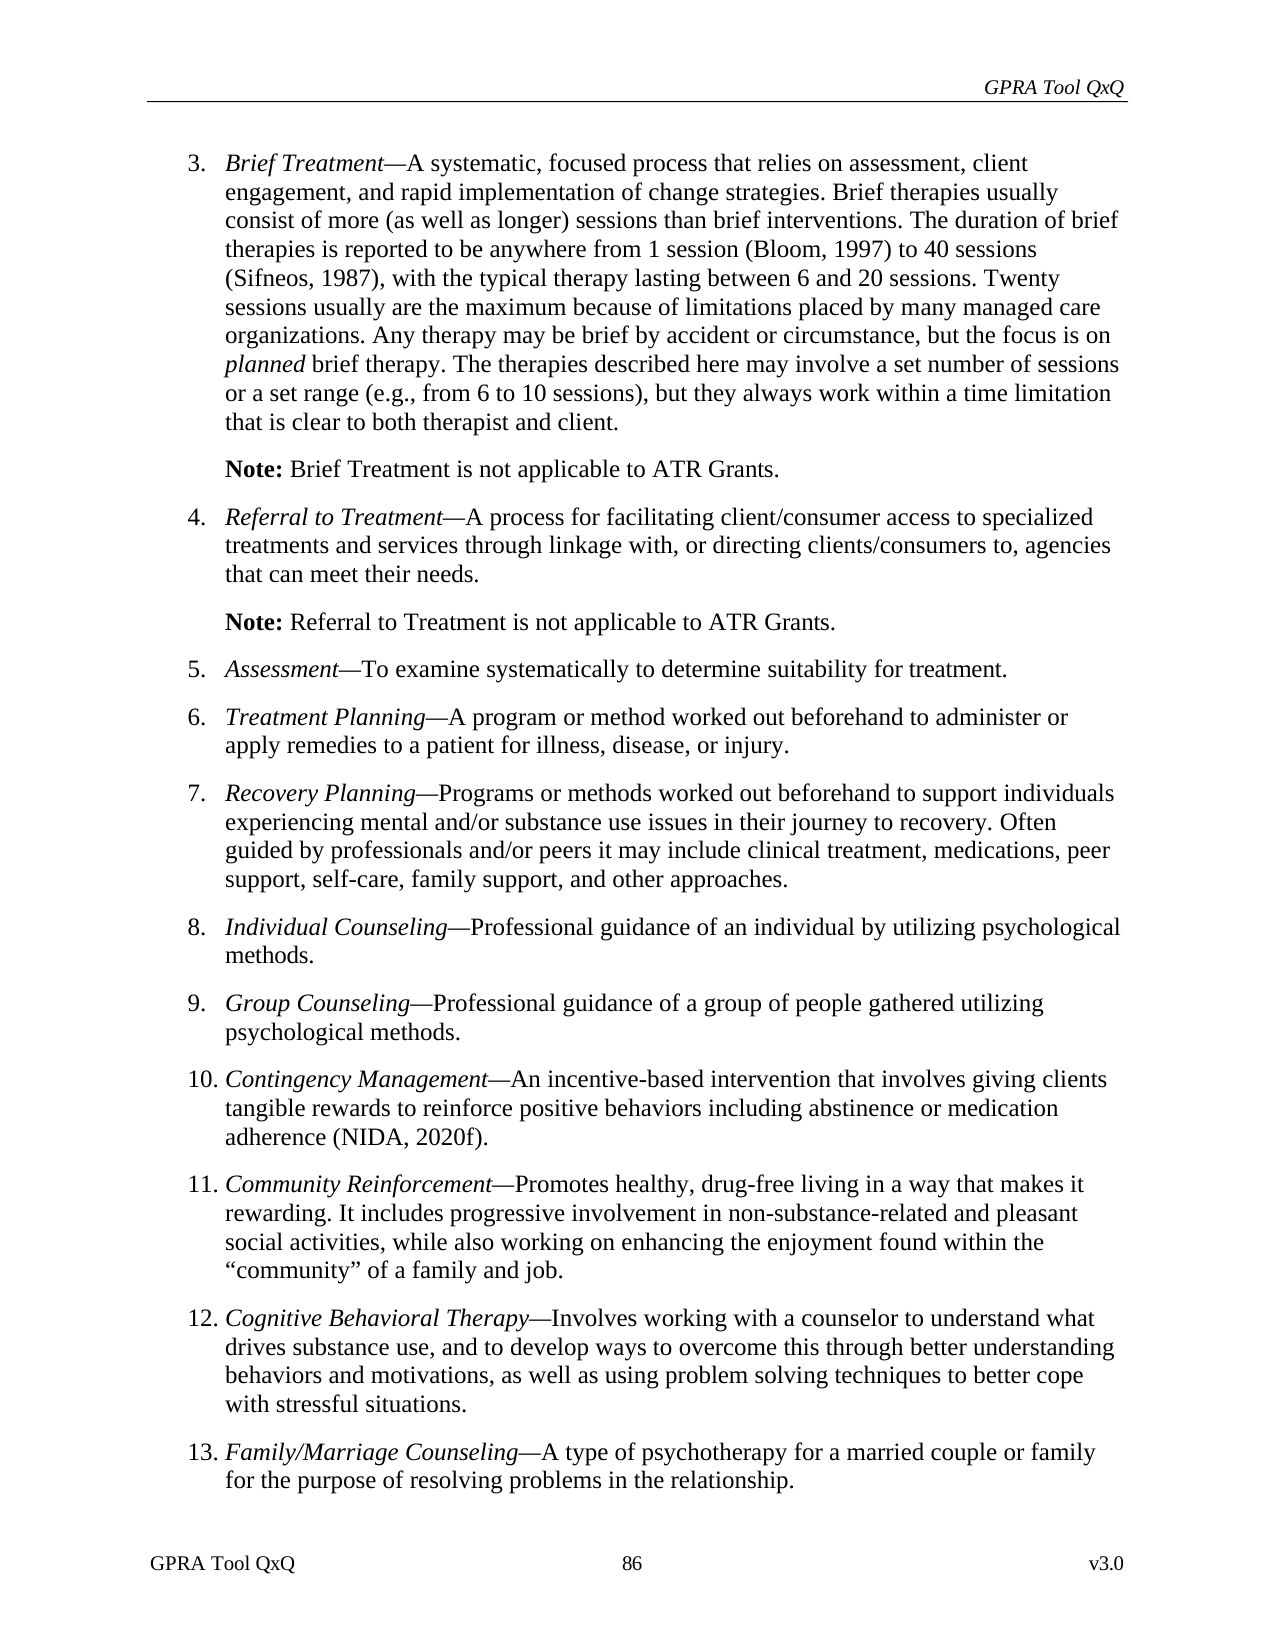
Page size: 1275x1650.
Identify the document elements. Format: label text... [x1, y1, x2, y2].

text Note: Brief Treatment is not applicable to ATR Grants. [225, 454, 1156, 483]
list Brief Treatment—A systematic, focused process that relies on assessment, client engagement, and rapid implementation of change strategies. Brief therapies usually consist of more (as well as longer) sessions than brief interventions. The duration of brief therapies is reported to be anywhere from 1 session (Bloom, 1997) to 40 sessions (Sifneos, 1987), with the typical therapy lasting between 6 and 20 sessions. Twenty sessions usually are the maximum because of limitations placed by many managed care organizations. Any therapy may be brief by accident or circumstance, but the focus is on planned brief therapy. The therapies described here may involve a set number of sessions or a set range (e.g., from 6 to 10 sessions), but they always work within a time limitation that is clear to both therapist and client. [187, 148, 1119, 436]
list Family/Marriage Counseling—A type of psychotherapy for a married couple or family for the purpose of resolving problems in the relationship. [187, 1437, 1096, 1494]
list Assessment—To examine systematically to determine suitability for treatment. [187, 654, 1156, 683]
list Referral to Treatment—A process for facilitating client/consumer access to specialized treatments and services through linkage with, or directing clients/consumers to, agencies that can meet their needs. [187, 502, 1111, 588]
list Treatment Planning—A program or method worked out beforehand to administer or apply remedies to a patient for illness, disease, or injury. [187, 702, 1068, 759]
list Individual Counseling—Professional guidance of an individual by utilizing psychological methods. [187, 912, 1121, 969]
list Group Counseling—Professional guidance of a group of people gathered utilizing psychological methods. [187, 988, 1044, 1046]
list Recovery Planning—Programs or methods worked out beforehand to support individuals experiencing mental and/or substance use issues in their journey to recovery. Often guided by professionals and/or peers it may include clinical treatment, medications, peer support, self-care, family support, and other approaches. [187, 778, 1115, 893]
list Cognitive Behavioral Therapy—Involves working with a counselor to understand what drives substance use, and to develop ways to overcome this through better understanding behaviors and motivations, as well as using problem solving techniques to better cope with stressful situations. [187, 1303, 1114, 1418]
text Note: Referral to Treatment is not applicable to ATR Grants. [225, 607, 1156, 636]
list Community Reinforcement—Promotes healthy, drug-free living in a way that makes it rewarding. It includes progressive involvement in non-substance-related and pleasant social activities, while also working on enhancing the enjoyment found within the “community” of a family and job. [187, 1169, 1084, 1284]
list Contingency Management—An incentive-based intervention that involves giving clients tangible rewards to reinforce positive behaviors including abstinence or medication adherence (NIDA, 2020f). [187, 1064, 1108, 1150]
